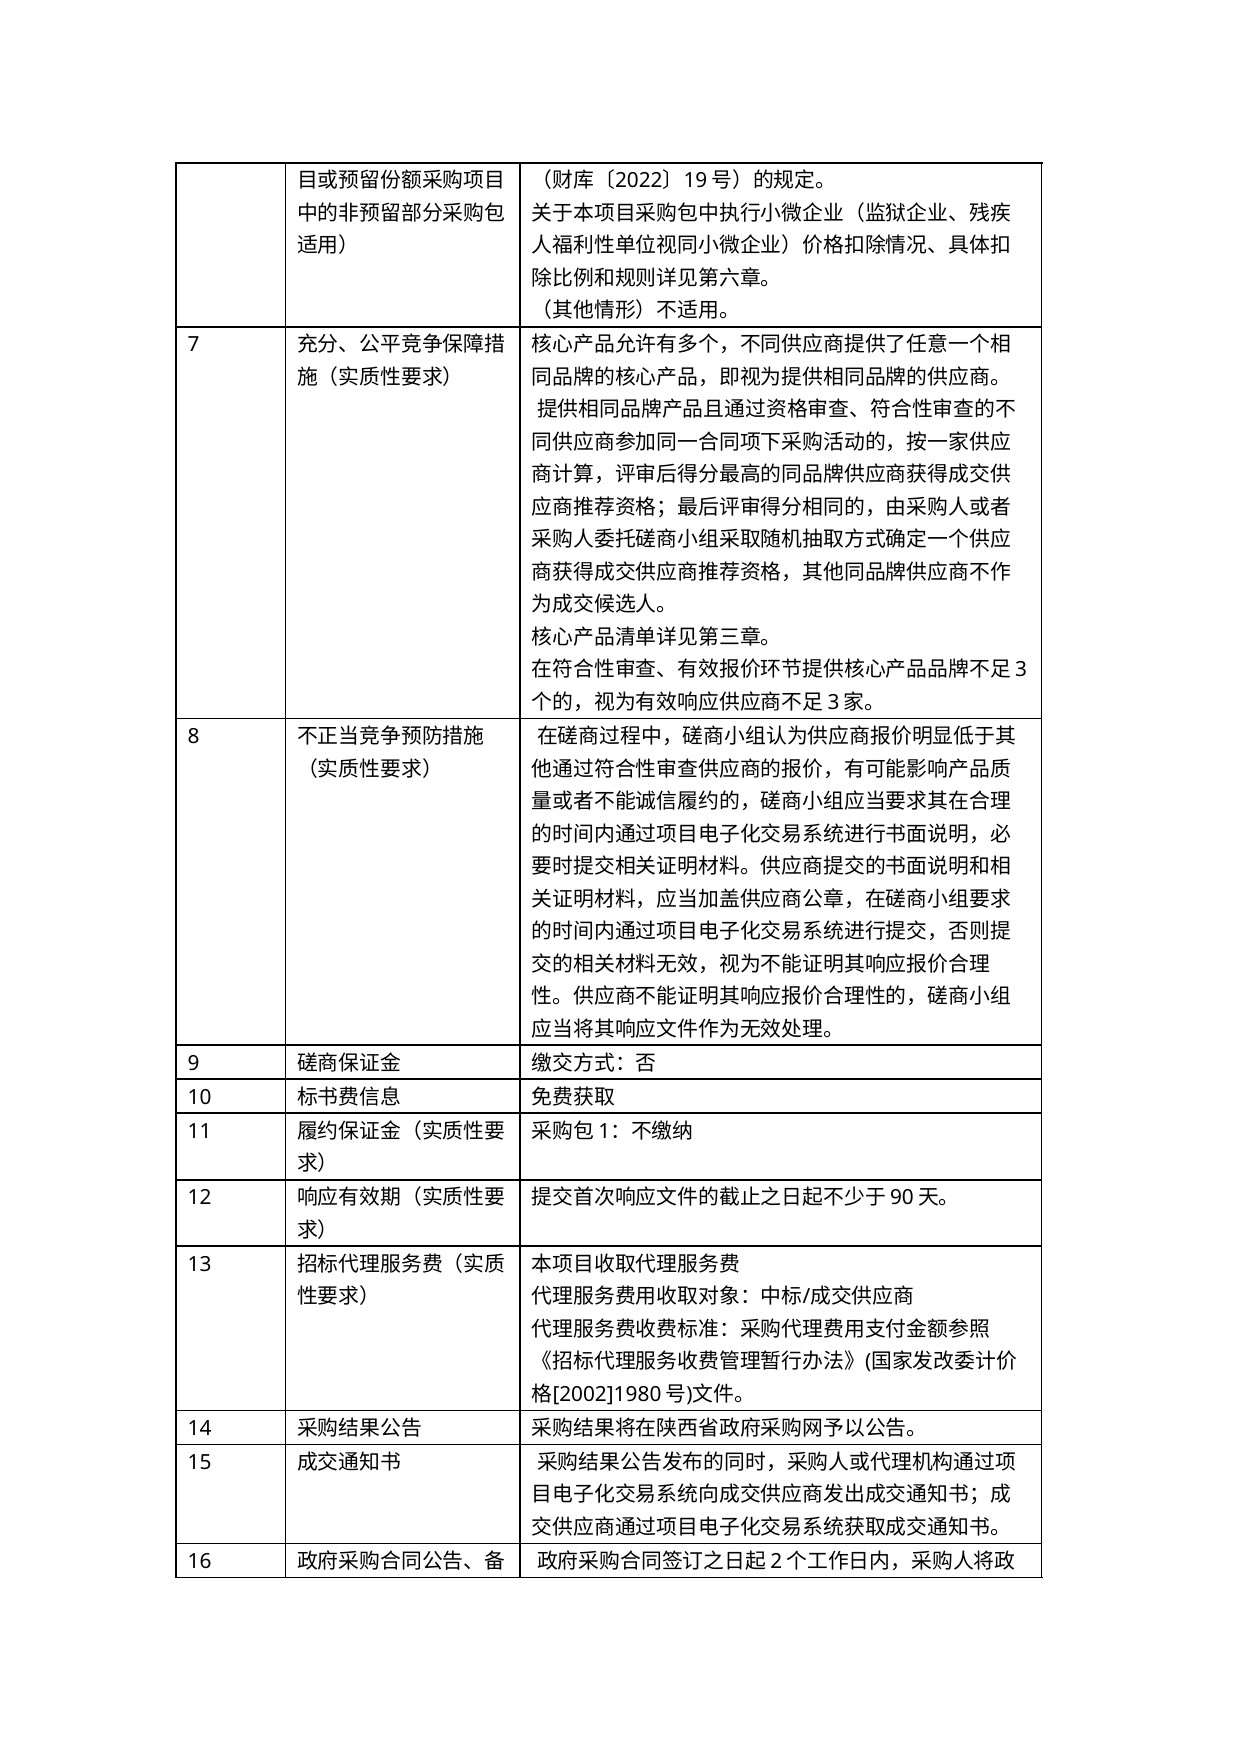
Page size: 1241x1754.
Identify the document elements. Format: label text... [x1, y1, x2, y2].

table_cell 采购结果公告发布的同时，采购人或代理机构通过项目电子化交易系统向成交供应商发出成交通知书；成交供应商通过项目电子化交易系统获取成交通知书。 [521, 1445, 1041, 1543]
table_cell 核心产品允许有多个，不同供应商提供了任意一个相同品牌的核心产品，即视为提供相同品牌的供应商。 提供相同品牌产品且通过资格审查、符合性审查的不同供应商参加同一合同项下采购活动的，按一家供应商计算，评审后得分最高的同品牌供应商获得成交供应商推荐资格；最后评审得分相同的，由采购人或者采购人委托磋商小组采取随机抽取方式确定一个供应商获得成交供应商推荐资格，其他同品牌供应商不作为成交候选人。 核心产品清单详见第三章。 在符合性审查、有效报价环节提供核心产品品牌不足3个的，视为有效响应供应商不足3家。 [521, 328, 1041, 718]
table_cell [521, 164, 1041, 326]
table_cell 采购包1：不缴纳 [521, 1114, 1041, 1179]
table_cell 8 [177, 719, 285, 1044]
table_cell 提交首次响应文件的截止之日起不少于90天。 [521, 1181, 1041, 1245]
table_cell 免费获取 [521, 1080, 1041, 1112]
table_cell 招标代理服务费（实质性要求） [286, 1247, 519, 1409]
table_cell 13 [177, 1247, 285, 1409]
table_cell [521, 1544, 1041, 1577]
table_cell 11 [177, 1114, 285, 1179]
table_cell 7 [177, 328, 285, 718]
table_cell 标书费信息 [286, 1080, 519, 1112]
table_cell 缴交方式：否 [521, 1046, 1041, 1078]
table_cell 10 [177, 1080, 285, 1112]
table_cell 充分、公平竞争保障措施（实质性要求） [286, 328, 519, 718]
table_cell 政府采购合同公告、备案 [286, 1544, 519, 1577]
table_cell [286, 164, 519, 326]
table_cell 磋商保证金 [286, 1046, 519, 1078]
table_cell 采购结果公告 [286, 1411, 519, 1443]
table_cell 16 [177, 1544, 285, 1577]
table_cell 不正当竞争预防措施（实质性要求） [286, 719, 519, 1044]
table_cell 9 [177, 1046, 285, 1078]
table_cell 15 [177, 1445, 285, 1543]
table_cell 6 [177, 164, 285, 326]
table_cell 14 [177, 1411, 285, 1443]
table_cell 成交通知书 [286, 1445, 519, 1543]
table_cell 12 [177, 1181, 285, 1245]
table_cell 履约保证金（实质性要求） [286, 1114, 519, 1179]
table_cell 响应有效期（实质性要求） [286, 1181, 519, 1245]
table_cell 采购结果将在陕西省政府采购网予以公告。 [521, 1411, 1041, 1443]
table_cell 在磋商过程中，磋商小组认为供应商报价明显低于其他通过符合性审查供应商的报价，有可能影响产品质量或者不能诚信履约的，磋商小组应当要求其在合理的时间内通过项目电子化交易系统进行书面说明，必要时提交相关证明材料。供应商提交的书面说明和相关证明材料，应当加盖供应商公章，在磋商小组要求的时间内通过项目电子化交易系统进行提交，否则提交的相关材料无效，视为不能证明其响应报价合理性。供应商不能证明其响应报价合理性的，磋商小组应当将其响应文件作为无效处理。 [521, 719, 1041, 1044]
table_cell 本项目收取代理服务费 代理服务费用收取对象：中标/成交供应商 代理服务费收费标准：采购代理费用支付金额参照《招标代理服务收费管理暂行办法》(国家发改委计价格[2002]1980号)文件。 [521, 1247, 1041, 1409]
